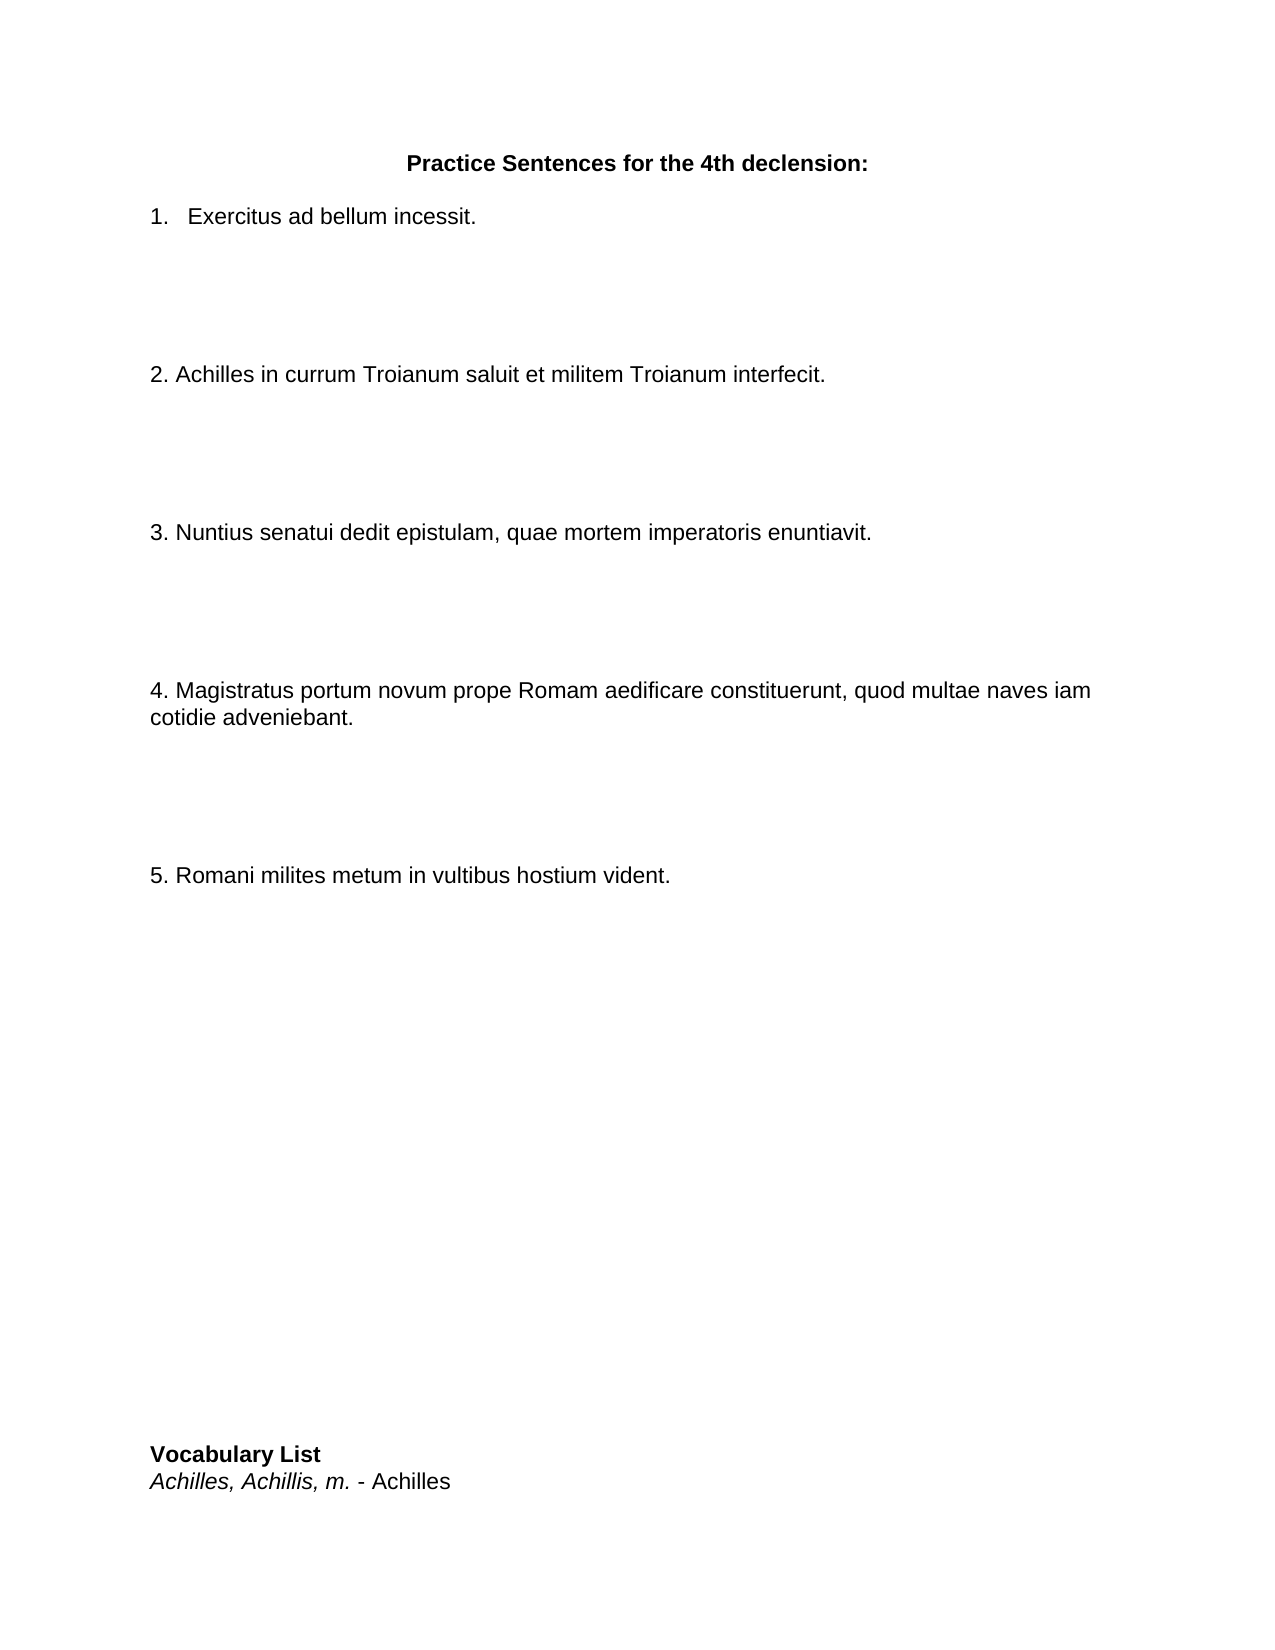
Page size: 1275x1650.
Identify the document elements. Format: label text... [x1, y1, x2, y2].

text Practice Sentences for the 4th declension: [150, 150, 1125, 176]
text Achilles, Achillis, m. - Achilles [150, 1468, 1125, 1494]
text Vocabulary List [150, 1441, 1125, 1468]
text 5. Romani milites metum in vultibus hostium vident. [150, 862, 1125, 888]
text 3. Nuntius senatui dedit epistulam, quae mortem imperatoris enuntiavit. [150, 519, 1125, 545]
list Exercitus ad bellum incessit. [150, 203, 1125, 229]
text 4. Magistratus portum novum prope Romam aedificare constituerunt, quod multae naves iam cotidie adveniebant. [150, 677, 1125, 730]
text 2. Achilles in currum Troianum saluit et militem Troianum interfecit. [150, 361, 1125, 387]
